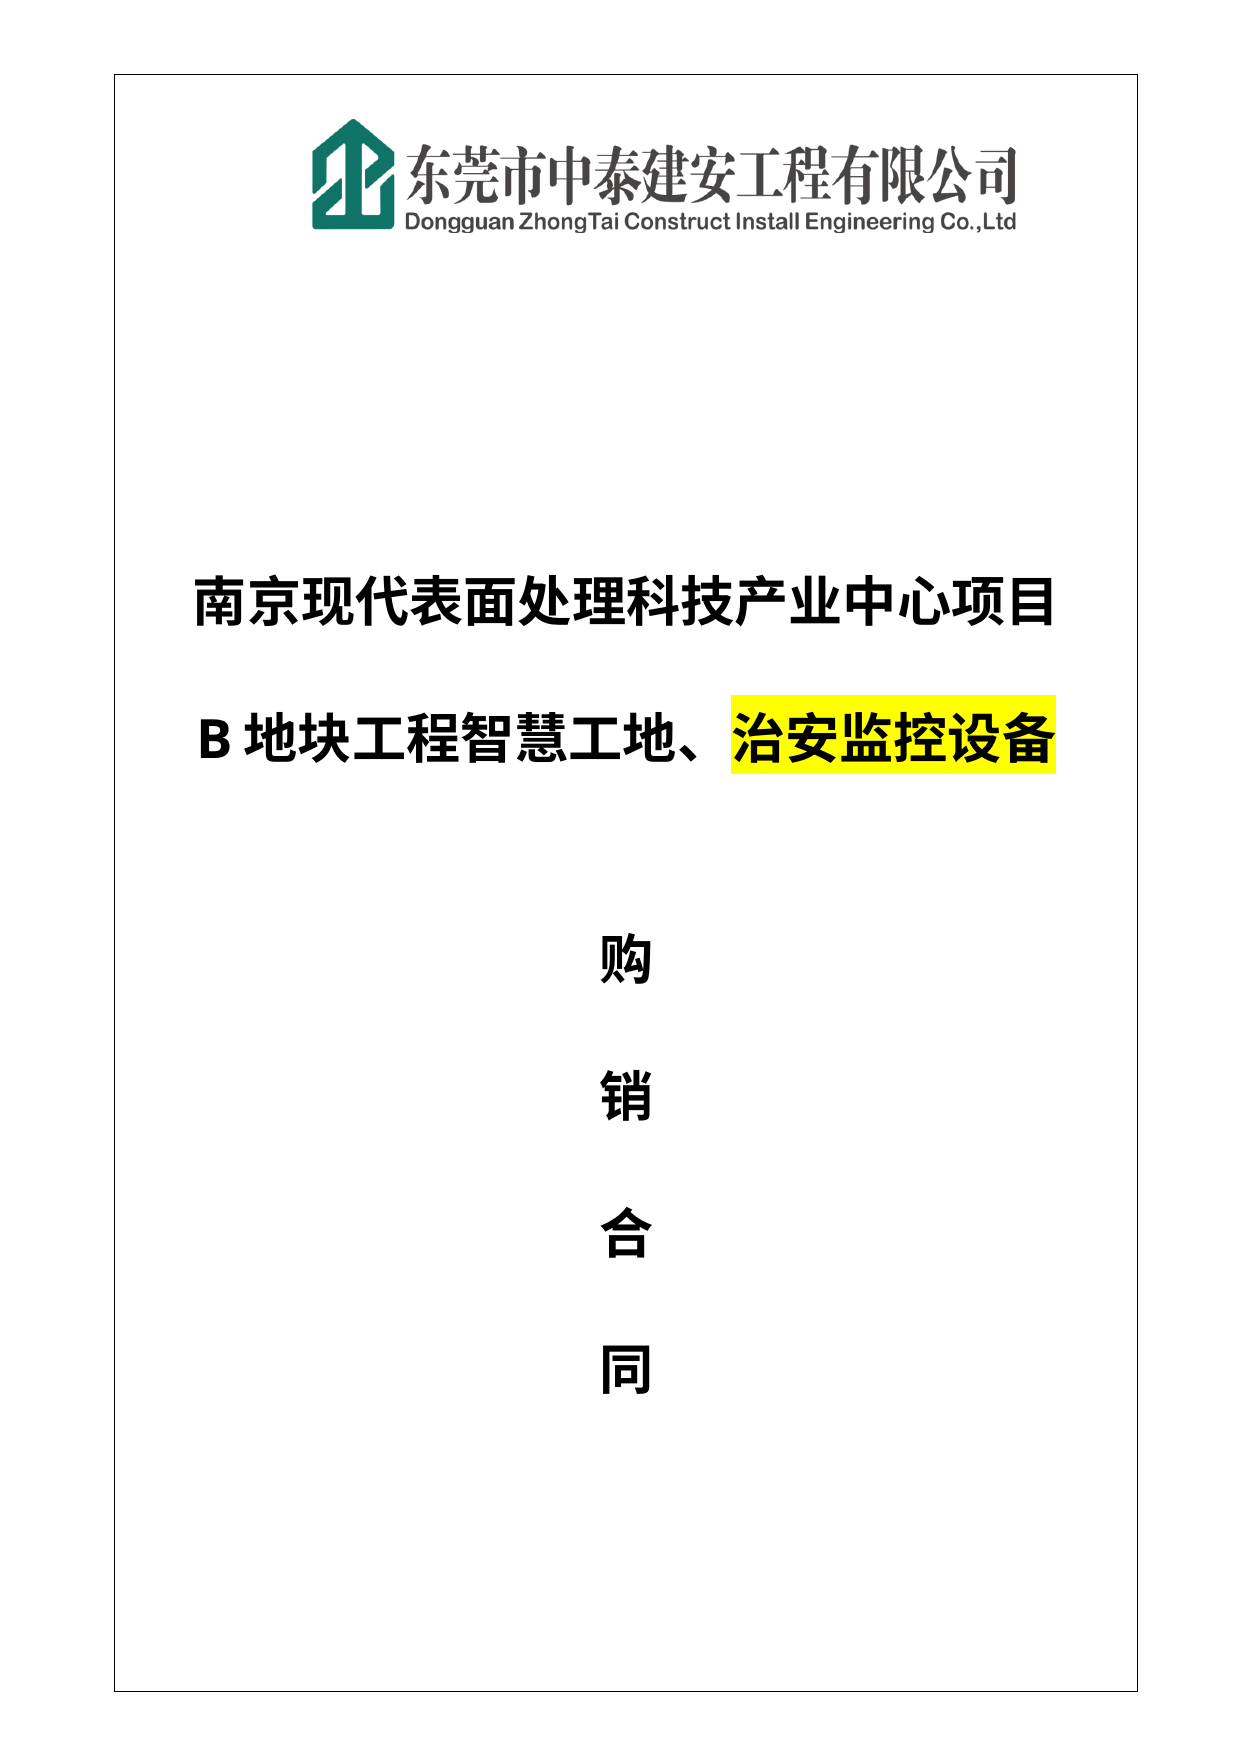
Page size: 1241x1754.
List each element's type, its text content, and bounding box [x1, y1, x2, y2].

picture [312, 119, 1016, 233]
text 销 [123, 1044, 1129, 1142]
text 合 [123, 1181, 1129, 1278]
text 同 [123, 1317, 1129, 1415]
text 购 [123, 907, 1129, 1005]
text B地块工程智慧工地、治安监控设备 [123, 686, 1129, 783]
text 南京现代表面处理科技产业中心项目 [123, 549, 1129, 647]
